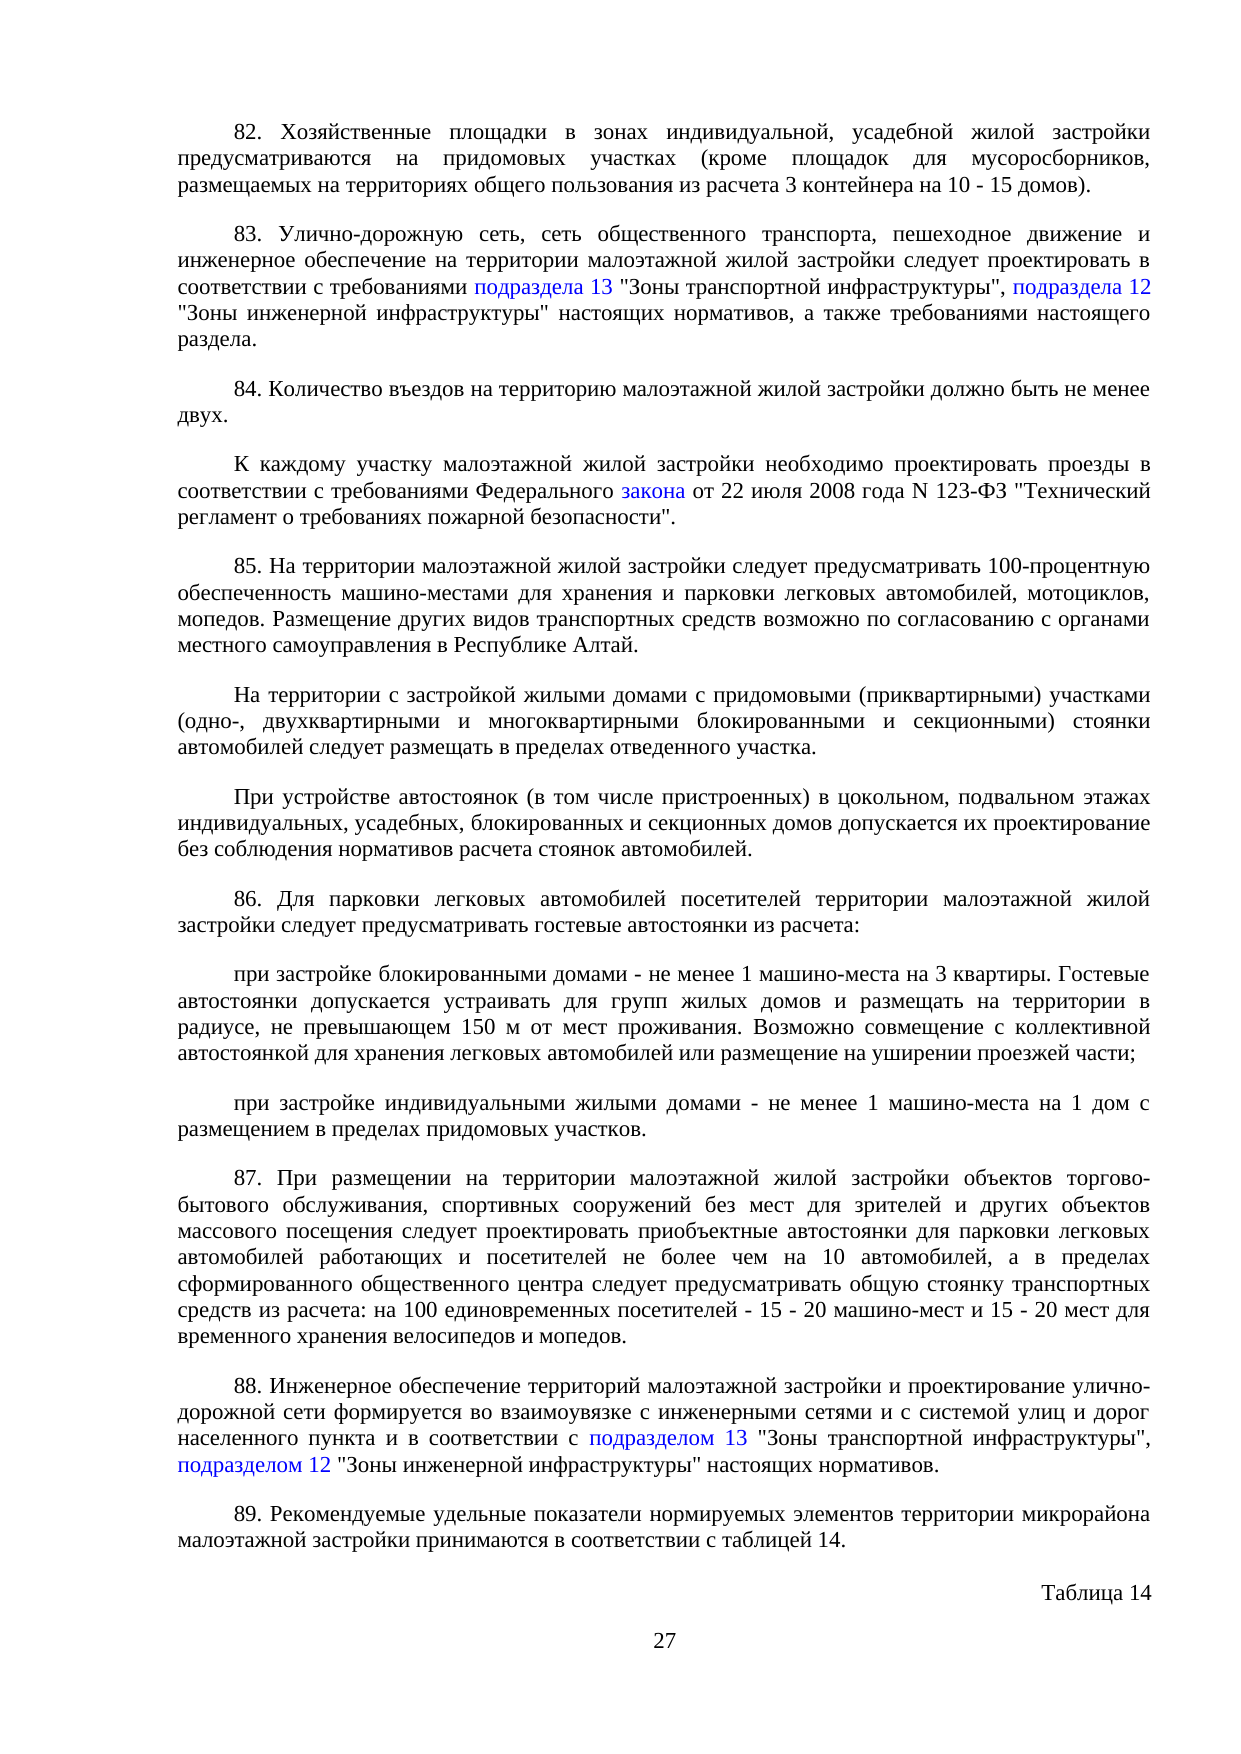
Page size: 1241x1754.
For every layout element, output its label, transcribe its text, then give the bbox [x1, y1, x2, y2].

text при застройке индивидуальными жилыми домами - не менее 1 машино-места на 1 дом с размещением в пределах придомовых участков. [177, 1089, 1152, 1141]
text при застройке блокированными домами - не менее 1 машино-места на 3 квартиры. Гостевые автостоянки допускается устраивать для групп жилых домов и размещать на территории в радиусе, не превышающем 150 м от мест проживания. Возможно совмещение с коллективной автостоянкой для хранения легковых автомобилей или размещение на уширении проезжей части; [177, 960, 1152, 1066]
text 88. Инженерное обеспечение территорий малоэтажной застройки и проектирование улично-дорожной сети формируется во взаимоувязке с инженерными сетями и с системой улиц и дорог населенного пункта и в соответствии с подразделом 13 "Зоны транспортной инфраструктуры", подразделом 12 "Зоны инженерной инфраструктуры" настоящих нормативов. [177, 1372, 1152, 1477]
text 85. На территории малоэтажной жилой застройки следует предусматривать 100-процентную обеспеченность машино-местами для хранения и парковки легковых автомобилей, мотоциклов, мопедов. Размещение других видов транспортных средств возможно по согласованию с органами местного самоуправления в Республике Алтай. [177, 552, 1152, 658]
text 83. Улично-дорожную сеть, сеть общественного транспорта, пешеходное движение и инженерное обеспечение на территории малоэтажной жилой застройки следует проектировать в соответствии с требованиями подраздела 13 "Зоны транспортной инфраструктуры", подраздела 12 "Зоны инженерной инфраструктуры" настоящих нормативов, а также требованиями настоящего раздела. [177, 220, 1152, 352]
text К каждому участку малоэтажной жилой застройки необходимо проектировать проезды в соответствии с требованиями Федерального закона от 22 июля 2008 года N 123-ФЗ "Технический регламент о требованиях пожарной безопасности". [177, 450, 1152, 529]
text При устройстве автостоянок (в том числе пристроенных) в цокольном, подвальном этажах индивидуальных, усадебных, блокированных и секционных домов допускается их проектирование без соблюдения нормативов расчета стоянок автомобилей. [177, 783, 1152, 862]
text 87. При размещении на территории малоэтажной жилой застройки объектов торгово-бытового обслуживания, спортивных сооружений без мест для зрителей и других объектов массового посещения следует проектировать приобъектные автостоянки для парковки легковых автомобилей работающих и посетителей не более чем на 10 автомобилей, а в пределах сформированного общественного центра следует предусматривать общую стоянку транспортных средств из расчета: на 100 единовременных посетителей - 15 - 20 машино-мест и 15 - 20 мест для временного хранения велосипедов и мопедов. [177, 1164, 1152, 1349]
text На территории с застройкой жилыми домами с придомовыми (приквартирными) участками (одно-, двухквартирными и многоквартирными блокированными и секционными) стоянки автомобилей следует размещать в пределах отведенного участка. [177, 681, 1152, 760]
text Таблица 14 [177, 1579, 1152, 1605]
text 84. Количество въездов на территорию малоэтажной жилой застройки должно быть не менее двух. [177, 375, 1152, 427]
text 82. Хозяйственные площадки в зонах индивидуальной, усадебной жилой застройки предусматриваются на придомовых участках (кроме площадок для мусоросборников, размещаемых на территориях общего пользования из расчета 3 контейнера на 10 - 15 домов). [177, 118, 1152, 197]
text 89. Рекомендуемые удельные показатели нормируемых элементов территории микрорайона малоэтажной застройки принимаются в соответствии с таблицей 14. [177, 1500, 1152, 1553]
text 86. Для парковки легковых автомобилей посетителей территории малоэтажной жилой застройки следует предусматривать гостевые автостоянки из расчета: [177, 885, 1152, 937]
